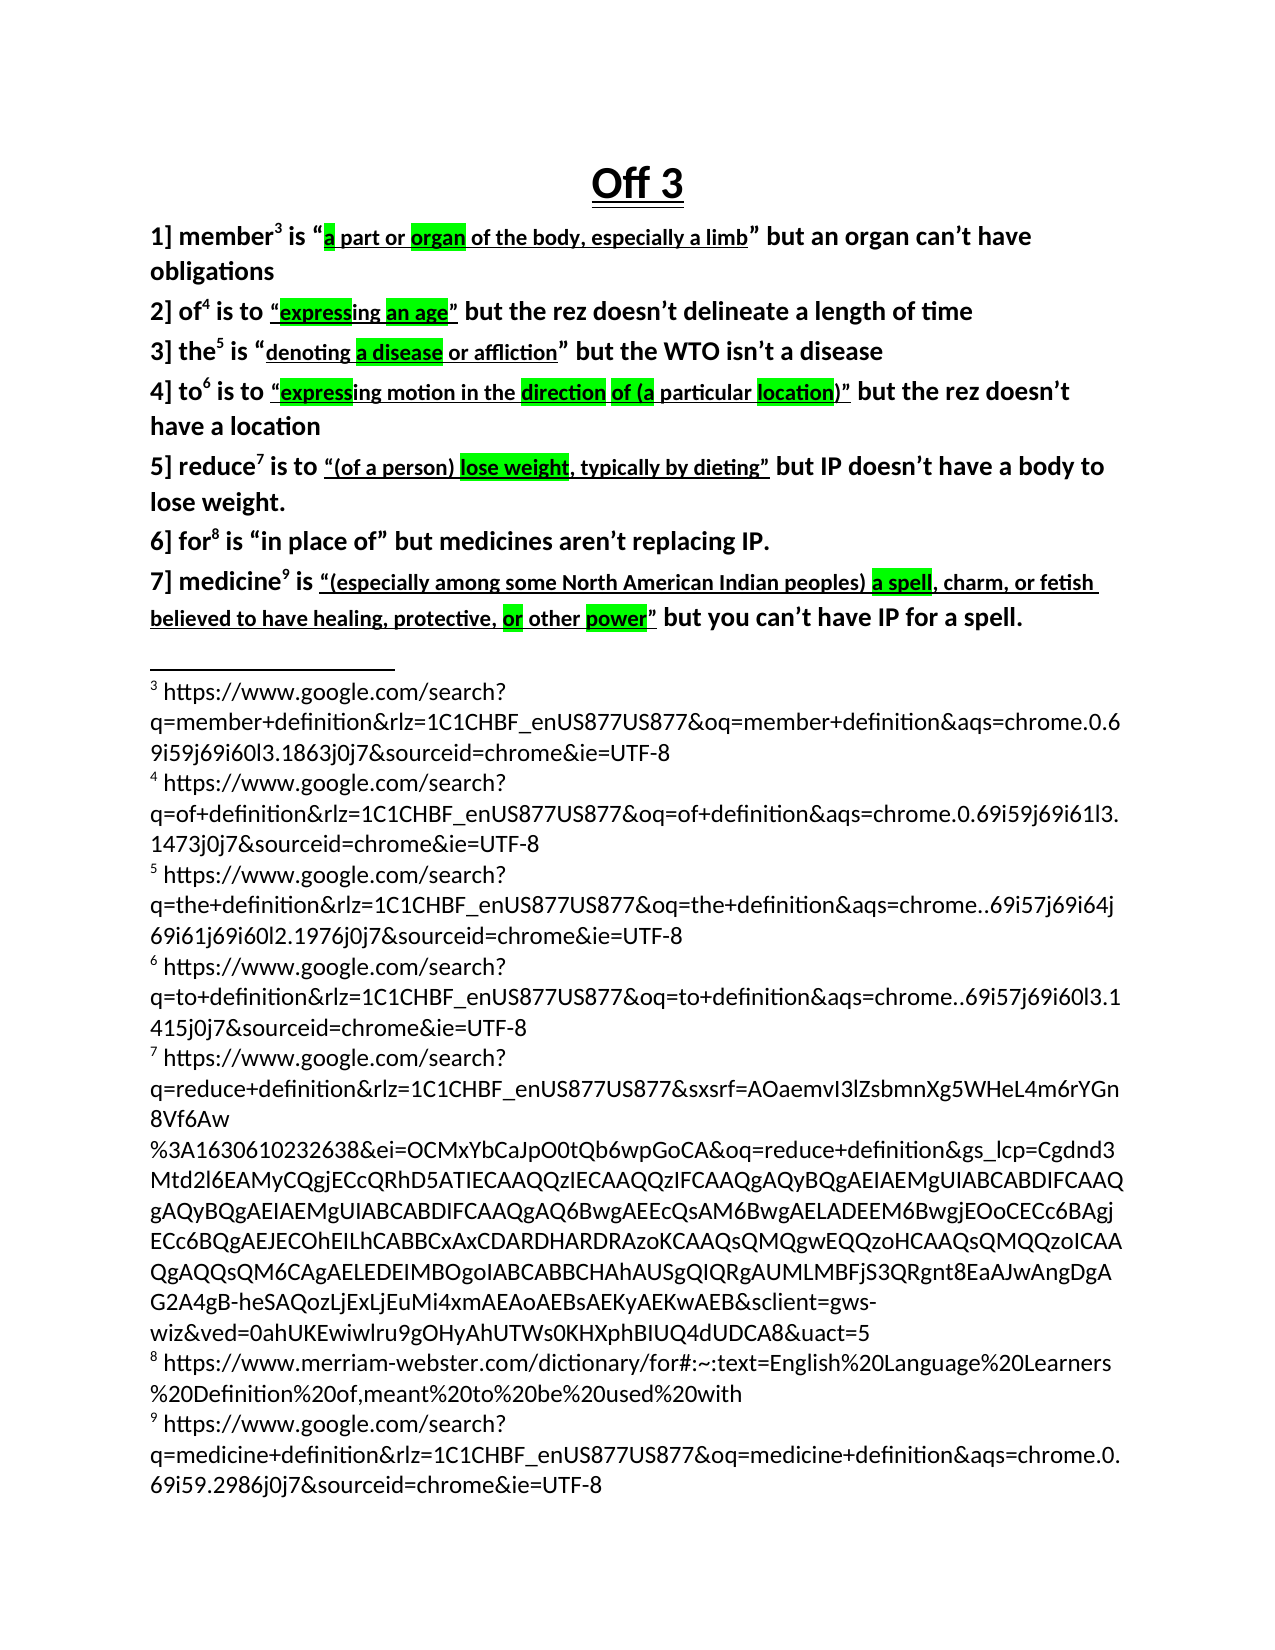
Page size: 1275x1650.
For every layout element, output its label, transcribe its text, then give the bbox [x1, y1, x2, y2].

subtitle 1] member is “a part or organ of the body, especially a limb” but an organ can’t have obligations [150, 219, 1125, 287]
subtitle 5] reduce is to “(of a person) lose weight, typically by dieting” but IP doesn’t have a body to lose weight. [150, 449, 1125, 518]
subtitle 6] for is “in place of” but medicines aren’t replacing IP. [150, 524, 1125, 557]
subtitle 3] the is “denoting a disease or affliction” but the WTO isn’t a disease [150, 334, 1125, 367]
subtitle 4] to is to “expressing motion in the direction of (a particular location)” but the rez doesn’t have a location [150, 374, 1125, 442]
subtitle 7] medicine is “(especially among some North American Indian peoples) a spell, charm, or fetish believed to have healing, protective, or other power” but you can’t have IP for a spell. [150, 564, 1125, 633]
subtitle 2] of is to “expressing an age” but the rez doesn’t delineate a length of time [150, 294, 1125, 327]
subtitle Off 3 [150, 154, 1125, 210]
